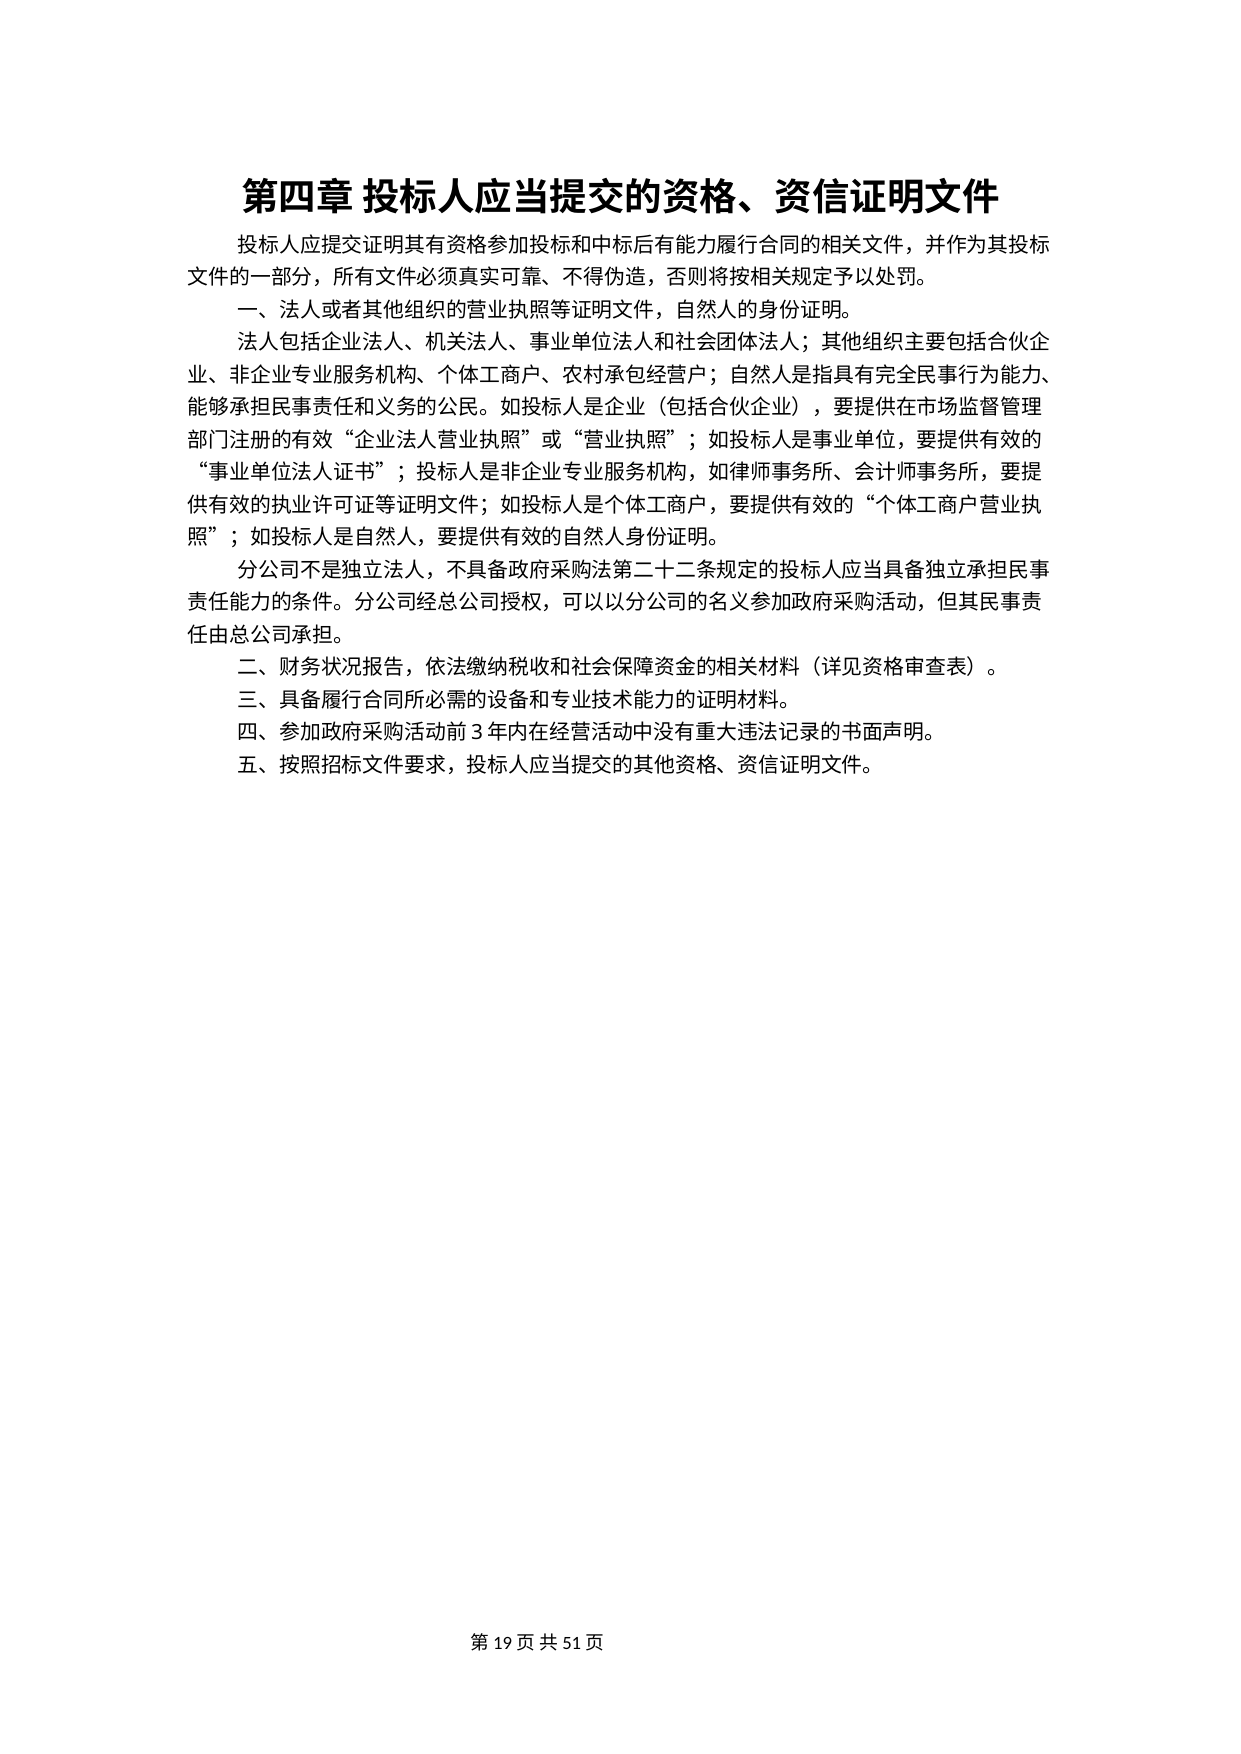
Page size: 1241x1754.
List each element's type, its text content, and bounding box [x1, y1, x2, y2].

text 四、参加政府采购活动前3年内在经营活动中没有重大违法记录的书面声明。 [187, 714, 1053, 747]
text 五、按照招标文件要求，投标人应当提交的其他资格、资信证明文件。 [187, 747, 1053, 779]
text 分公司不是独立法人，不具备政府采购法第二十二条规定的投标人应当具备独立承担民事责任能力的条件。分公司经总公司授权，可以以分公司的名义参加政府采购活动，但其民事责任由总公司承担。 [187, 552, 1053, 649]
text 法人包括企业法人、机关法人、事业单位法人和社会团体法人；其他组织主要包括合伙企业、非企业专业服务机构、个体工商户、农村承包经营户；自然人是指具有完全民事行为能力、能够承担民事责任和义务的公民。如投标人是企业（包括合伙企业），要提供在市场监督管理部门注册的有效“企业法人营业执照”或“营业执照”；如投标人是事业单位，要提供有效的“事业单位法人证书”；投标人是非企业专业服务机构，如律师事务所、会计师事务所，要提供有效的执业许可证等证明文件；如投标人是个体工商户，要提供有效的“个体工商户营业执照”；如投标人是自然人，要提供有效的自然人身份证明。 [187, 324, 1053, 552]
text 三、具备履行合同所必需的设备和专业技术能力的证明材料。 [187, 682, 1053, 714]
text 投标人应提交证明其有资格参加投标和中标后有能力履行合同的相关文件，并作为其投标文件的一部分，所有文件必须真实可靠、不得伪造，否则将按相关规定予以处罚。 [187, 227, 1053, 292]
text 一、法人或者其他组织的营业执照等证明文件，自然人的身份证明。 [187, 292, 1053, 324]
text 第四章 投标人应当提交的资格、资信证明文件 [187, 162, 1053, 227]
text 二、财务状况报告，依法缴纳税收和社会保障资金的相关材料（详见资格审查表）。 [187, 649, 1053, 682]
